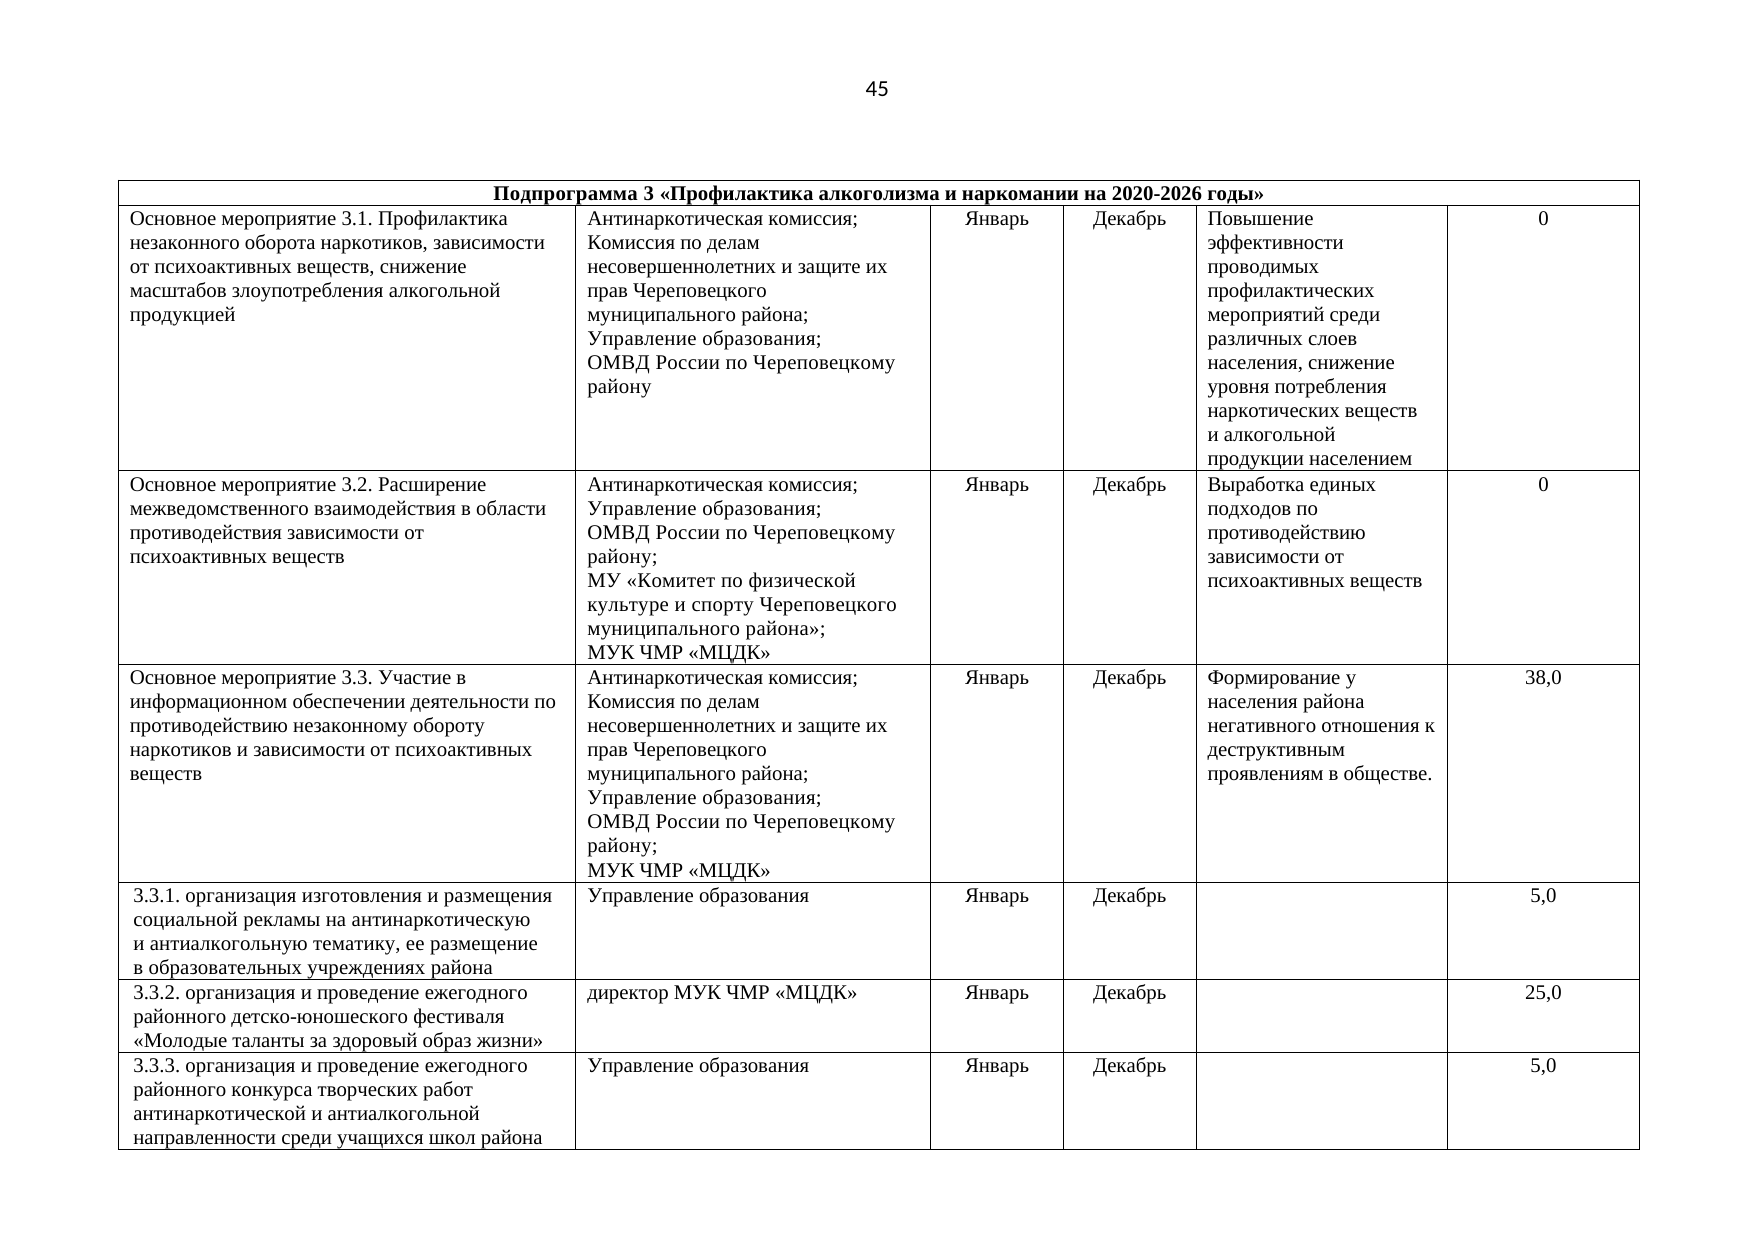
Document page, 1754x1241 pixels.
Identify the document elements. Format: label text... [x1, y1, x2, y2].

table_header Подпрограмма 3 «Профилактика алкоголизма и наркомании на 2020-2026 годы» [119, 181, 1639, 205]
table_cell Антинаркотическая комиссия; Комиссия по делам несовершеннолетних и защите их прав Череповецкого муниципального района; Управление образования; ОМВД России по Череповецкому району; МУК ЧМР «МЦДК» [576, 665, 930, 882]
table_cell Декабрь [1064, 883, 1196, 979]
table_cell 38,0 [1448, 665, 1639, 882]
table_cell [1197, 980, 1447, 1052]
table_cell Декабрь [1064, 665, 1196, 882]
table_cell Декабрь [1064, 1053, 1196, 1149]
table_cell директор МУК ЧМР «МЦДК» [576, 980, 930, 1052]
table_cell Формирование у населения района негативного отношения к деструктивным проявлениям в обществе. [1197, 665, 1447, 882]
table_cell Январь [931, 1053, 1063, 1149]
table_cell Основное мероприятие 3.2. Расширение межведомственного взаимодействия в области противодействия зависимости от психоактивных веществ [119, 471, 575, 664]
table_cell 5,0 [1448, 1053, 1639, 1149]
table_cell 0 [1448, 206, 1639, 470]
table_cell Основное мероприятие 3.3. Участие в информационном обеспечении деятельности по противодействию незаконному обороту наркотиков и зависимости от психоактивных веществ [119, 665, 575, 882]
table_cell Антинаркотическая комиссия; Комиссия по делам несовершеннолетних и защите их прав Череповецкого муниципального района; Управление образования; ОМВД России по Череповецкому району [576, 206, 930, 470]
table_cell Управление образования [576, 1053, 930, 1149]
table_cell 0 [1448, 471, 1639, 664]
table_cell Январь [931, 980, 1063, 1052]
table_cell 25,0 [1448, 980, 1639, 1052]
table_cell Январь [931, 206, 1063, 470]
table_cell Повышение эффективности проводимых профилактических мероприятий среди различных слоев населения, снижение уровня потребления наркотических веществ и алкогольной продукции населением [1197, 206, 1447, 470]
table_cell Антинаркотическая комиссия; Управление образования; ОМВД России по Череповецкому району; МУ «Комитет по физической культуре и спорту Череповецкого муниципального района»; МУК ЧМР «МЦДК» [576, 471, 930, 664]
table_cell Декабрь [1064, 980, 1196, 1052]
table_cell Январь [931, 471, 1063, 664]
table_cell Выработка единых подходов по противодействию зависимости от психоактивных веществ [1197, 471, 1447, 664]
table_cell [1197, 883, 1447, 979]
table_cell 3.3.2. организация и проведение ежегодного районного детско-юношеского фестиваля «Молодые таланты за здоровый образ жизни» [119, 980, 575, 1052]
table_cell 5,0 [1448, 883, 1639, 979]
table_cell Декабрь [1064, 471, 1196, 664]
table_cell 3.3.3. организация и проведение ежегодного районного конкурса творческих работ антинаркотической и антиалкогольной направленности среди учащихся школ района [119, 1053, 575, 1149]
table_cell Декабрь [1064, 206, 1196, 470]
table_cell [1197, 1053, 1447, 1149]
table_cell Управление образования [576, 883, 930, 979]
table_cell Январь [931, 665, 1063, 882]
table_cell Январь [931, 883, 1063, 979]
table_cell Основное мероприятие 3.1. Профилактика незаконного оборота наркотиков, зависимости от психоактивных веществ, снижение масштабов злоупотребления алкогольной продукцией [119, 206, 575, 470]
table_cell 3.3.1. организация изготовления и размещения социальной рекламы на антинаркотическую и антиалкогольную тематику, ее размещение в образовательных учреждениях района [119, 883, 575, 979]
